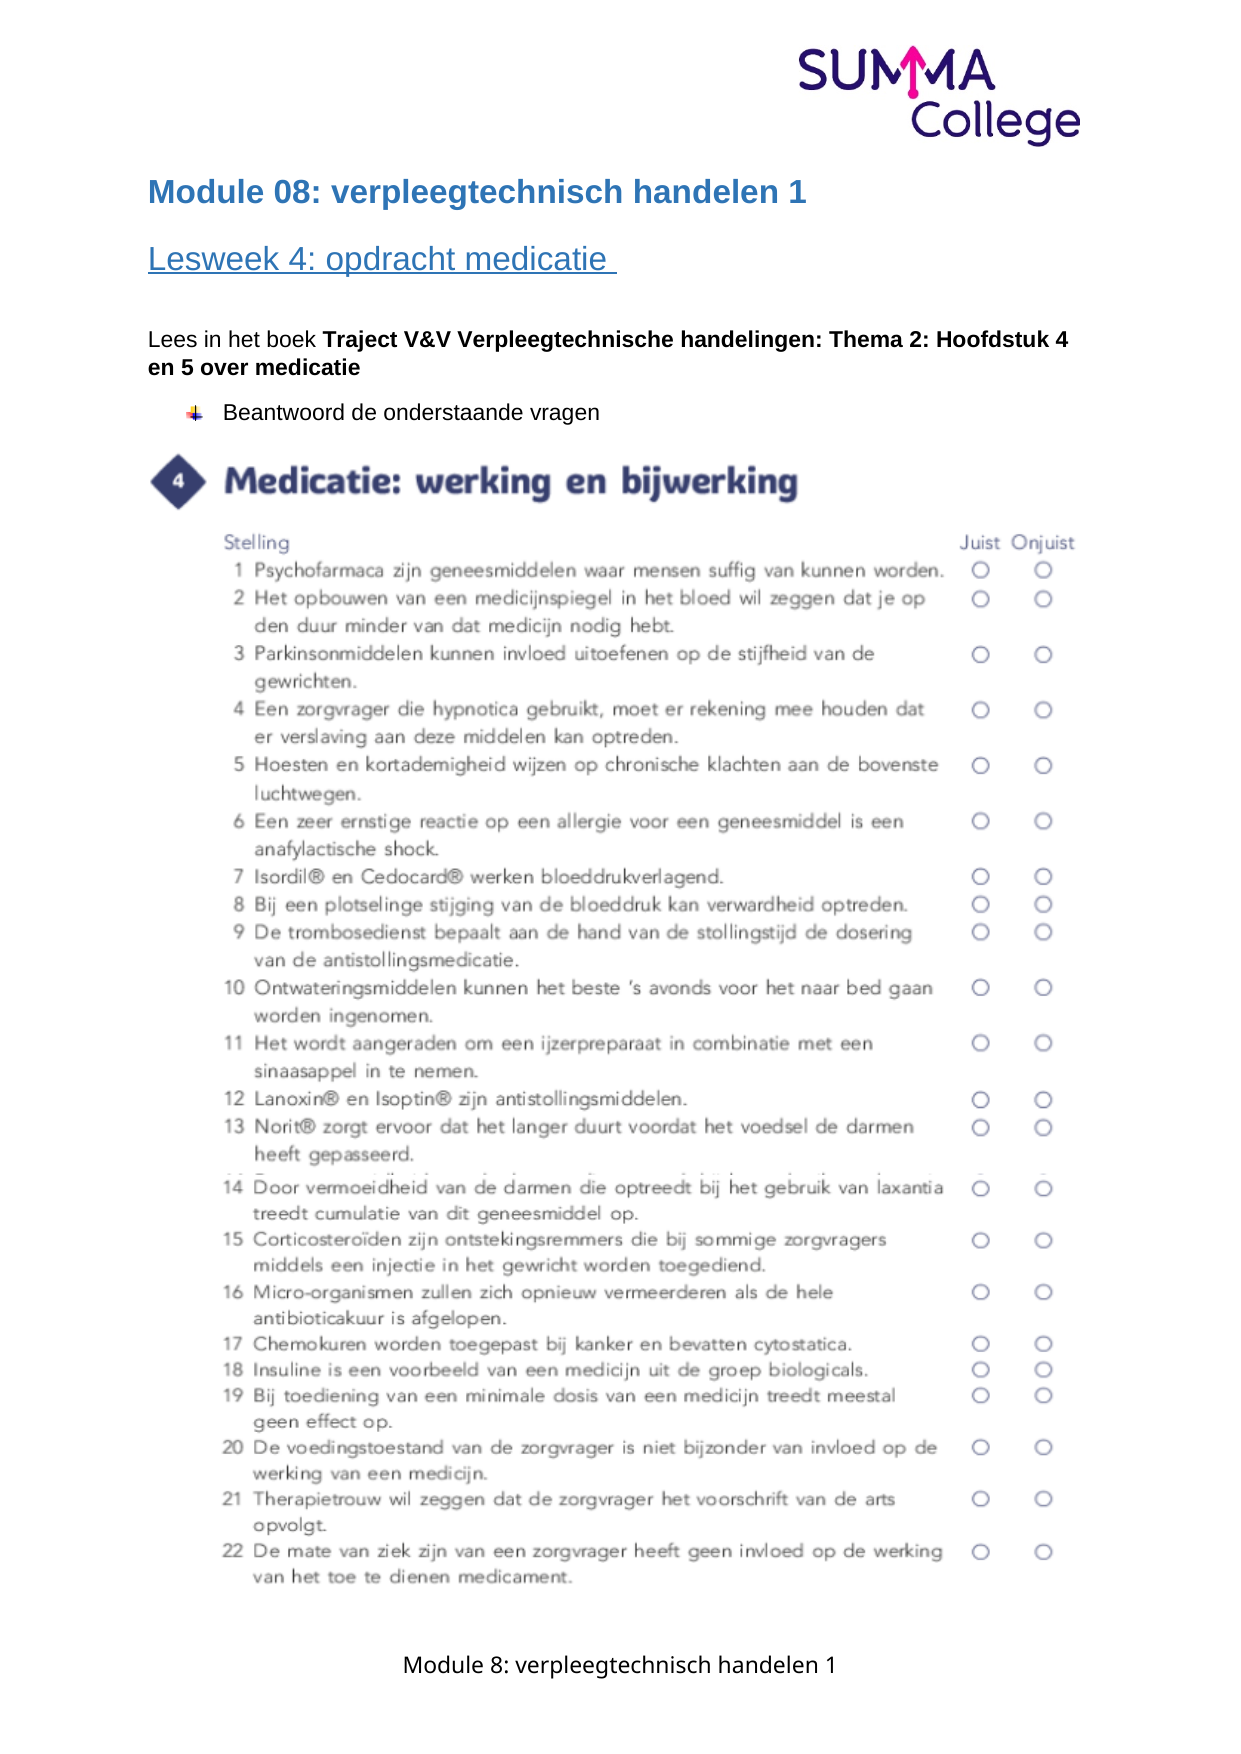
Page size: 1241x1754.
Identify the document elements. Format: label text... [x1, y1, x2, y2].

picture [186, 404, 203, 421]
picture [798, 45, 1080, 147]
list Beantwoord de onderstaande vragen [185, 399, 1093, 426]
subtitle Module 08: verpleegtechnisch handelen 1 [148, 173, 1093, 211]
text Lees in het boek Traject V&V Verpleegtechnische handelingen: Thema 2: Hoofdstuk 4 en 5 over medicatie [148, 326, 1093, 380]
picture [211, 1177, 1107, 1607]
subtitle Lesweek 4: opdracht medicatie [148, 239, 1093, 277]
picture [121, 434, 1119, 1175]
